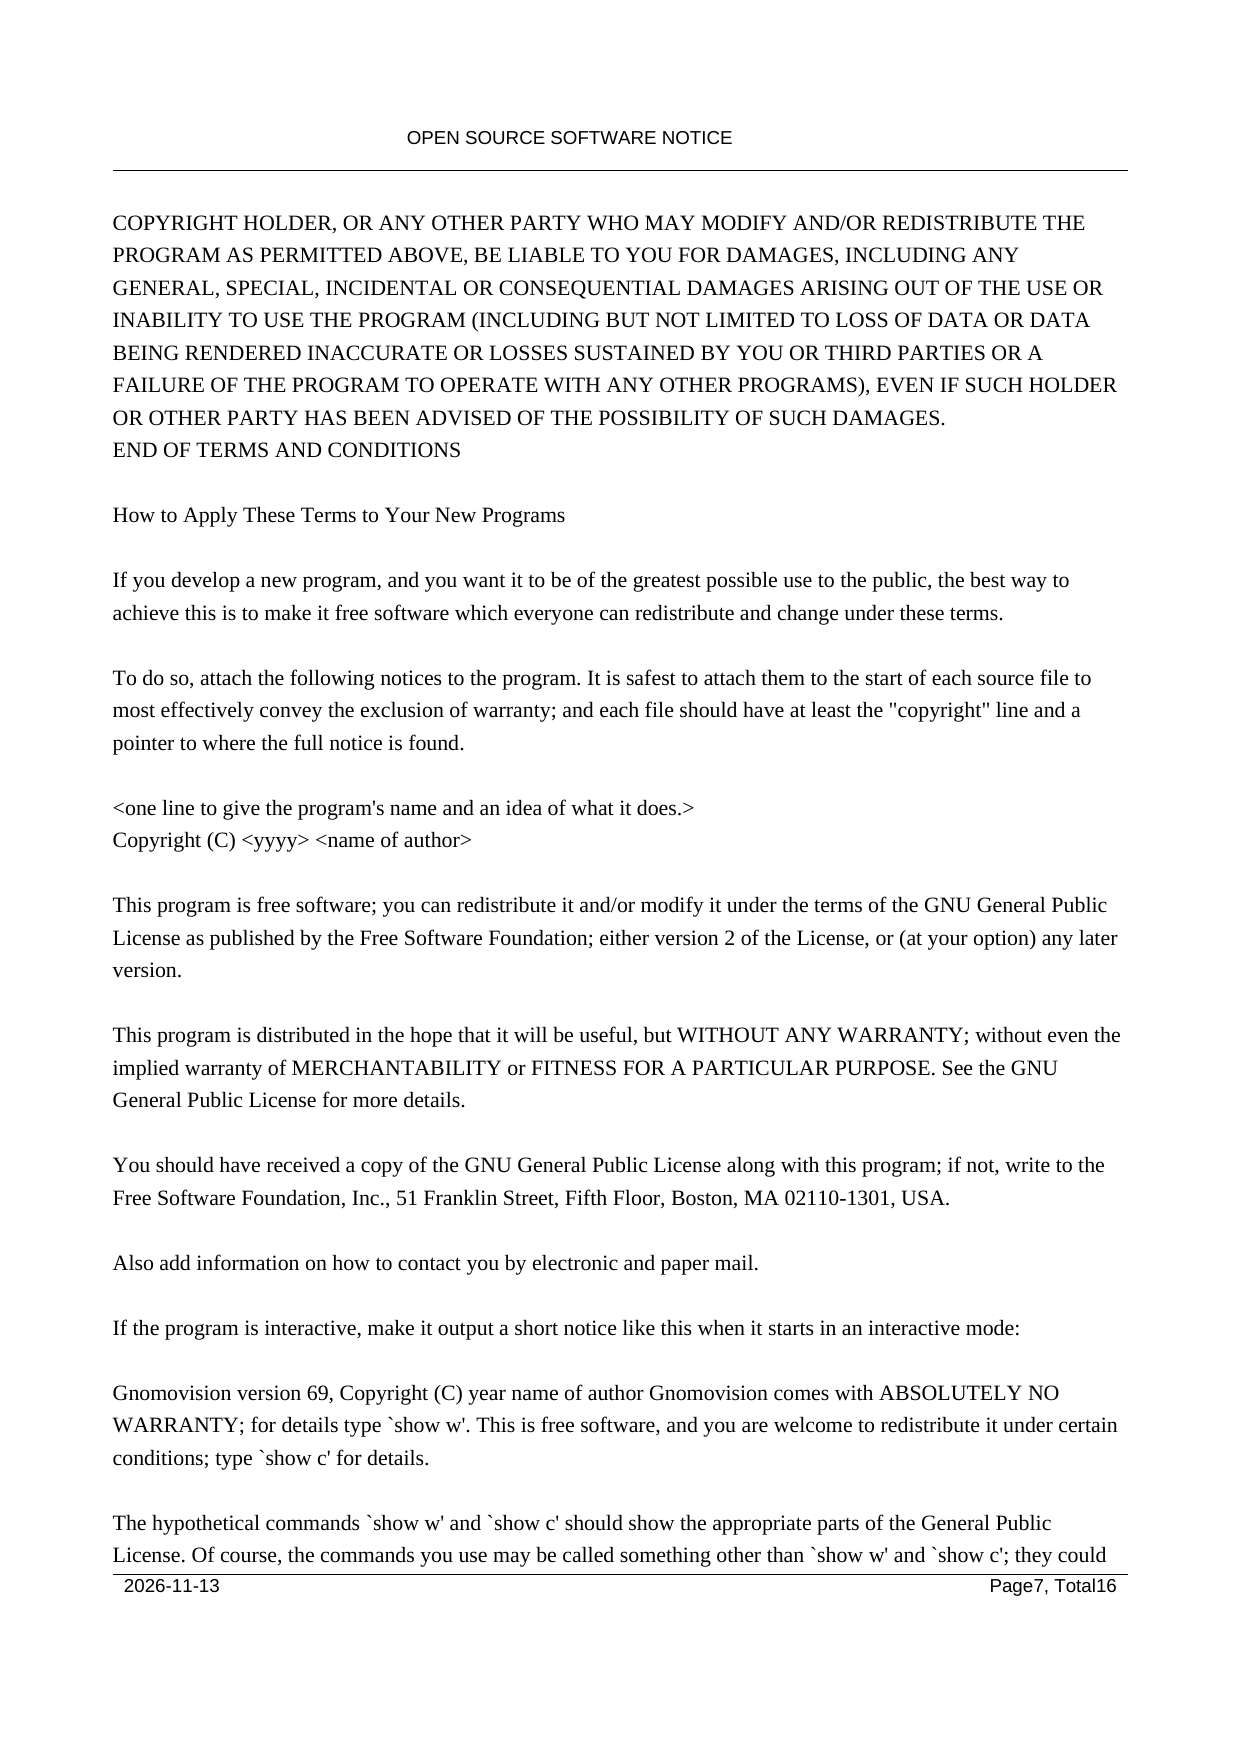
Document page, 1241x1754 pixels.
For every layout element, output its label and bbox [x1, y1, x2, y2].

text [112, 206, 1128, 1571]
